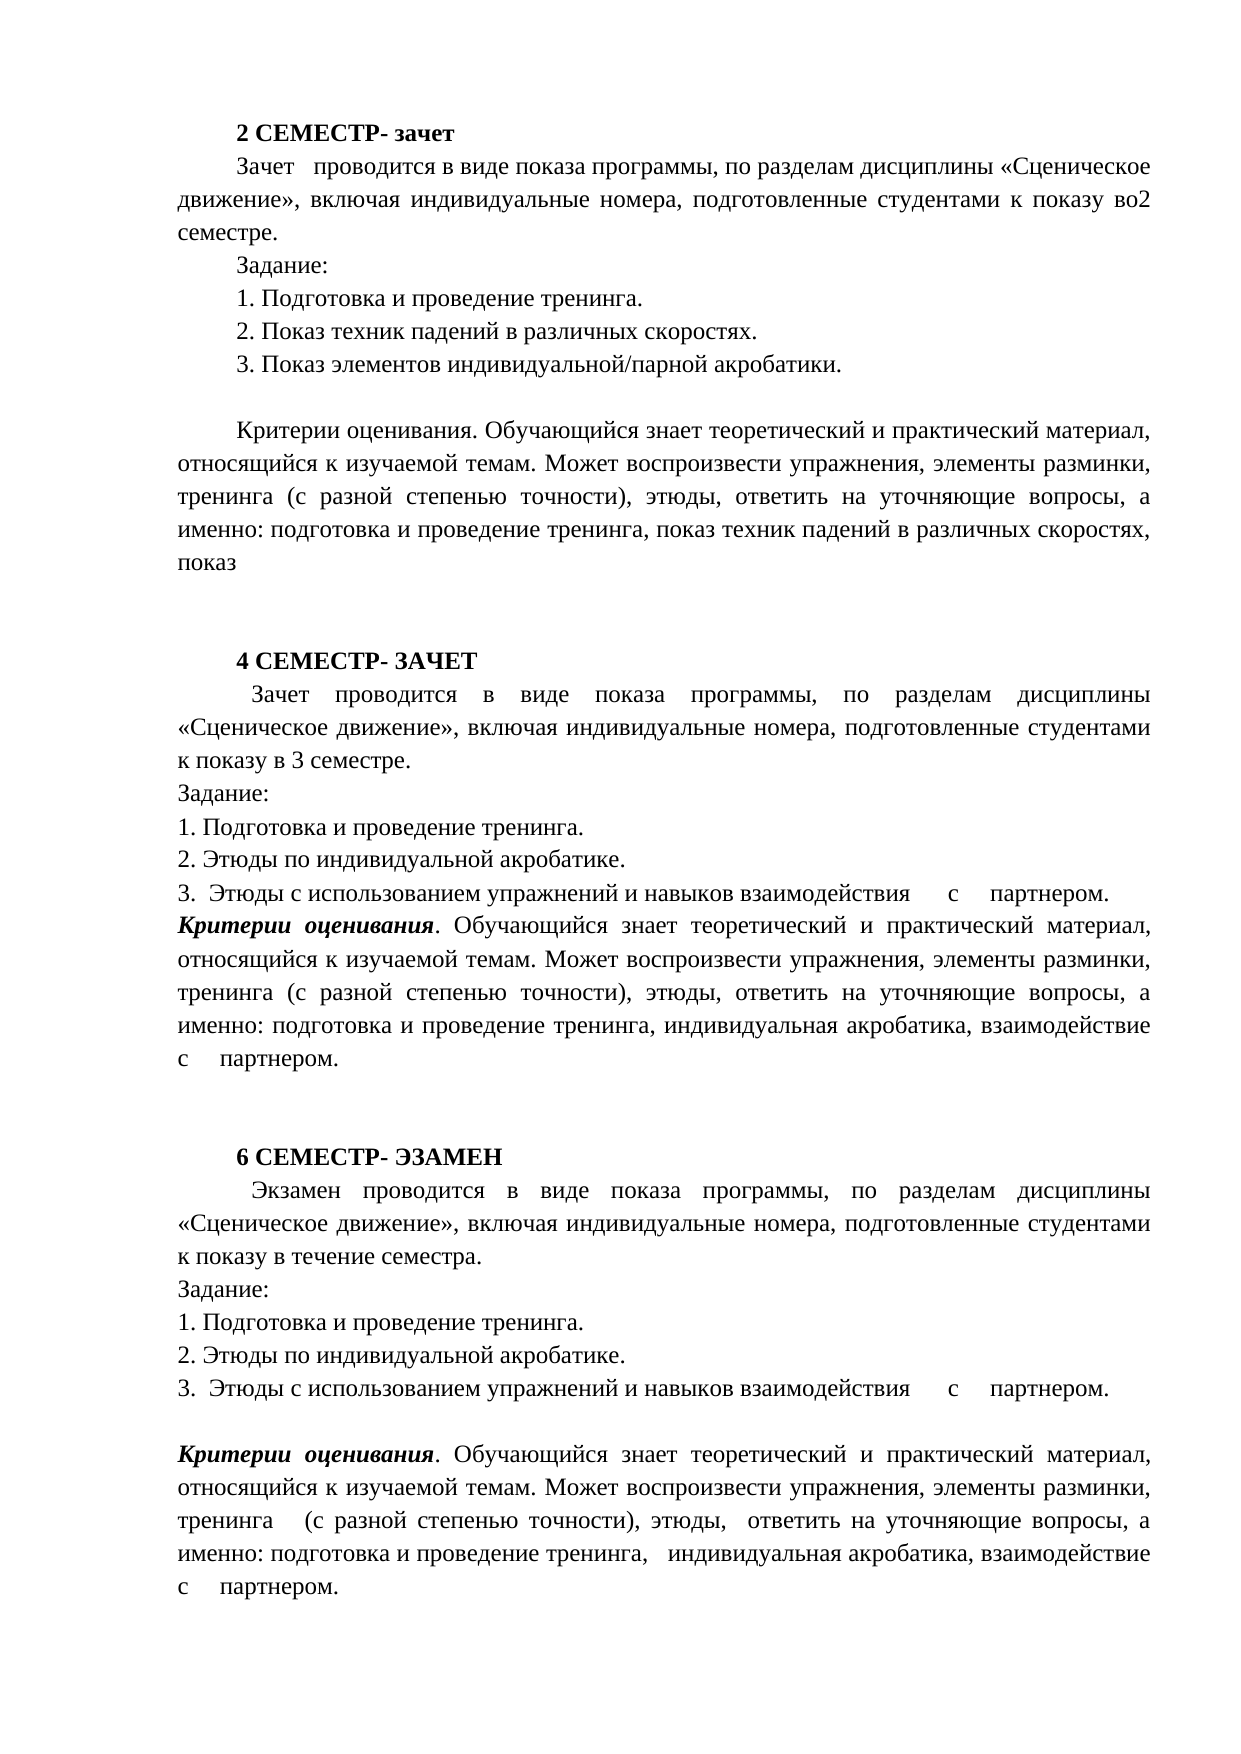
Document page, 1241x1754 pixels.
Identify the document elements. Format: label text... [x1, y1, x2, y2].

text 2. Этюды по индивидуальной акробатике. [177, 844, 1152, 873]
text 3. Этюды с использованием упражнений и навыков взаимодействия с партнером. [177, 1373, 1152, 1402]
text 6 СЕМЕСТР- ЭЗАМЕН [177, 1142, 1152, 1171]
text 3. Этюды с использованием упражнений и навыков взаимодействия с партнером. [177, 878, 1152, 906]
text Экзамен проводится в виде показа программы, по разделам дисциплины «Сценическое движение», включая индивидуальные номера, подготовленные студентами к показу в течение семестра. [177, 1175, 1152, 1269]
text 1. Подготовка и проведение тренинга. [177, 283, 1152, 312]
text 1. Подготовка и проведение тренинга. [177, 1307, 1152, 1336]
text Зачет проводится в виде показа программы, по разделам дисциплины «Сценическое движение», включая индивидуальные номера, подготовленные студентами к показу во2 семестре. [177, 151, 1152, 246]
text Критерии оценивания. Обучающийся знает теоретический и практический материал, относящийся к изучаемой темам. Может воспроизвести упражнения, элементы разминки, тренинга (с разной степенью точности), этюды, ответить на уточняющие вопросы, а именно: подготовка и проведение тренинга, индивидуальная акробатика, взаимодействие с партнером. [177, 1439, 1152, 1600]
text 2. Этюды по индивидуальной акробатике. [177, 1340, 1152, 1369]
text Задание: [177, 250, 1152, 279]
text 1. Подготовка и проведение тренинга. [177, 812, 1152, 840]
text Задание: [177, 778, 1152, 807]
text 2. Показ техник падений в различных скоростях. [177, 316, 1152, 345]
text 4 СЕМЕСТР- ЗАЧЕТ [177, 646, 1152, 675]
text Критерии оценивания. Обучающийся знает теоретический и практический материал, относящийся к изучаемой темам. Может воспроизвести упражнения, элементы разминки, тренинга (с разной степенью точности), этюды, ответить на уточняющие вопросы, а именно: подготовка и проведение тренинга, показ техник падений в различных скоростях, показ [177, 415, 1152, 576]
text Критерии оценивания. Обучающийся знает теоретический и практический материал, относящийся к изучаемой темам. Может воспроизвести упражнения, элементы разминки, тренинга (с разной степенью точности), этюды, ответить на уточняющие вопросы, а именно: подготовка и проведение тренинга, индивидуальная акробатика, взаимодействие с партнером. [177, 911, 1152, 1071]
text Зачет проводится в виде показа программы, по разделам дисциплины «Сценическое движение», включая индивидуальные номера, подготовленные студентами к показу в 3 семестре. [177, 679, 1152, 774]
text 2 СЕМЕСТР- зачет [177, 118, 1152, 147]
text 3. Показ элементов индивидуальной/парной акробатики. [177, 349, 1152, 378]
text Задание: [177, 1274, 1152, 1303]
